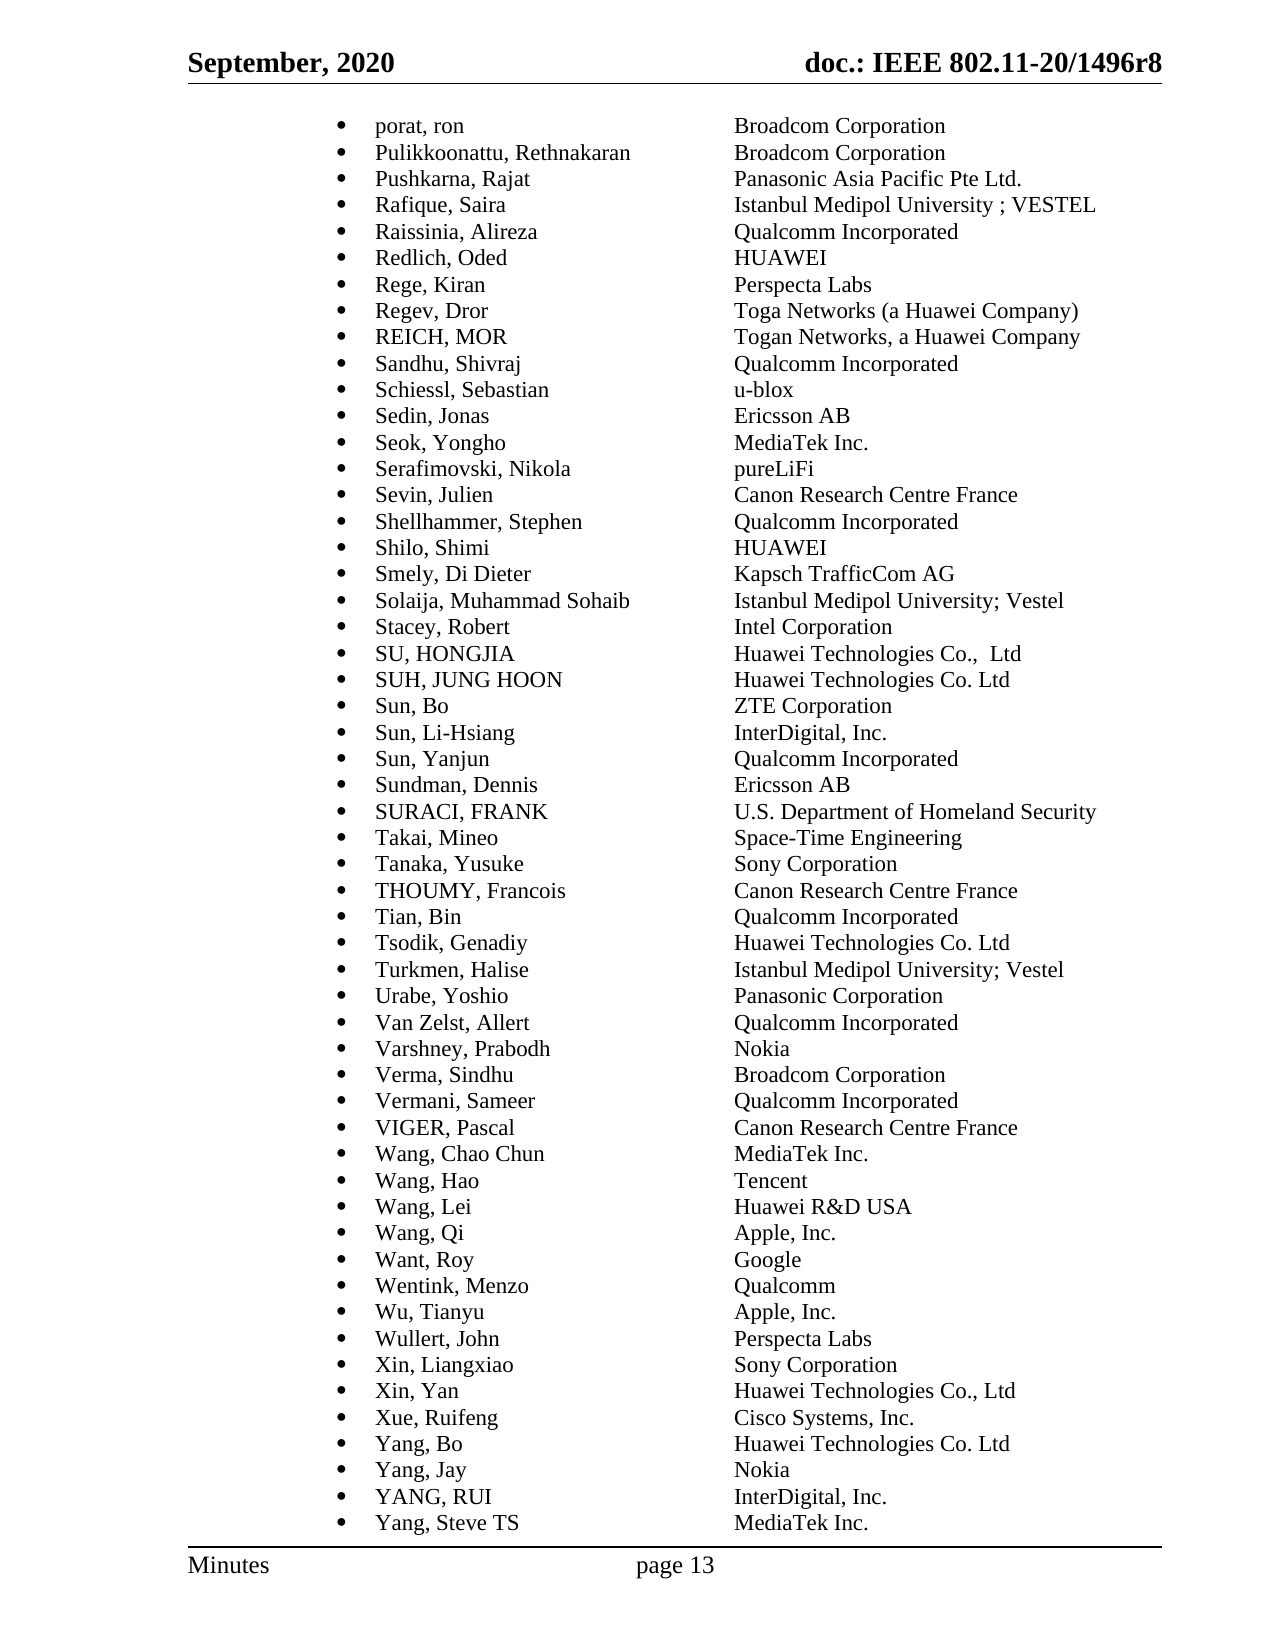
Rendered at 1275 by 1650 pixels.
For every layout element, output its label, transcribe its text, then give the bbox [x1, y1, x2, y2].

list Regev, Dror Toga Networks (a Huawei Company) [337, 297, 1162, 323]
list Sun, Bo ZTE Corporation [337, 692, 1162, 719]
list Yang, Jay Nokia [337, 1457, 1162, 1483]
list Urabe, Yoshio Panasonic Corporation [337, 982, 1162, 1008]
list Sandhu, Shivraj Qualcomm Incorporated [337, 350, 1162, 376]
list THOUMY, Francois Canon Research Centre France [337, 877, 1162, 903]
list porat, ron Broadcom Corporation [337, 112, 1162, 139]
list Shellhammer, Stephen Qualcomm Incorporated [337, 508, 1162, 534]
list Vermani, Sameer Qualcomm Incorporated [337, 1088, 1162, 1114]
list Wang, Qi Apple, Inc. [337, 1219, 1162, 1246]
list Smely, Di Dieter Kapsch TrafficCom AG [337, 561, 1162, 587]
list Tian, Bin Qualcomm Incorporated [337, 903, 1162, 929]
list Seok, Yongho MediaTek Inc. [337, 429, 1162, 455]
list Tanaka, Yusuke Sony Corporation [337, 850, 1162, 877]
list Wullert, John Perspecta Labs [337, 1325, 1162, 1351]
list Sevin, Julien Canon Research Centre France [337, 481, 1162, 508]
list Xin, Yan Huawei Technologies Co., Ltd [337, 1377, 1162, 1404]
list SURACI, FRANK U.S. Department of Homeland Security [337, 798, 1162, 824]
list Xue, Ruifeng Cisco Systems, Inc. [337, 1404, 1162, 1430]
list Turkmen, Halise Istanbul Medipol University; Vestel [337, 956, 1162, 982]
list Van Zelst, Allert Qualcomm Incorporated [337, 1008, 1162, 1035]
list Takai, Mineo Space-Time Engineering [337, 824, 1162, 850]
list YANG, RUI InterDigital, Inc. [337, 1483, 1162, 1509]
list Pulikkoonattu, Rethnakaran Broadcom Corporation [337, 139, 1162, 165]
list Wentink, Menzo Qualcomm [337, 1272, 1162, 1298]
list Serafimovski, Nikola pureLiFi [337, 455, 1162, 481]
list Raissinia, Alireza Qualcomm Incorporated [337, 218, 1162, 244]
list Rafique, Saira Istanbul Medipol University ; VESTEL [337, 192, 1162, 218]
list REICH, MOR Togan Networks, a Huawei Company [337, 323, 1162, 350]
list Xin, Liangxiao Sony Corporation [337, 1351, 1162, 1377]
list Stacey, Robert Intel Corporation [337, 613, 1162, 639]
list Solaija, Muhammad Sohaib Istanbul Medipol University; Vestel [337, 587, 1162, 613]
list Schiessl, Sebastian u-blox [337, 376, 1162, 402]
list SUH, JUNG HOON Huawei Technologies Co. Ltd [337, 666, 1162, 692]
list Wang, Chao Chun MediaTek Inc. [337, 1140, 1162, 1167]
list Wang, Lei Huawei R&D USA [337, 1193, 1162, 1219]
list Rege, Kiran Perspecta Labs [337, 271, 1162, 297]
list Shilo, Shimi HUAWEI [337, 534, 1162, 561]
list SU, HONGJIA Huawei Technologies Co., Ltd [337, 639, 1162, 666]
list Redlich, Oded HUAWEI [337, 244, 1162, 271]
list Sedin, Jonas Ericsson AB [337, 402, 1162, 429]
list Yang, Bo Huawei Technologies Co. Ltd [337, 1430, 1162, 1457]
list Varshney, Prabodh Nokia [337, 1035, 1162, 1061]
list Yang, Steve TS MediaTek Inc. [337, 1509, 1162, 1536]
list Sun, Li-Hsiang InterDigital, Inc. [337, 719, 1162, 745]
list Verma, Sindhu Broadcom Corporation [337, 1061, 1162, 1088]
list VIGER, Pascal Canon Research Centre France [337, 1114, 1162, 1140]
list Want, Roy Google [337, 1246, 1162, 1272]
list Sun, Yanjun Qualcomm Incorporated [337, 745, 1162, 771]
list Sundman, Dennis Ericsson AB [337, 771, 1162, 798]
list Tsodik, Genadiy Huawei Technologies Co. Ltd [337, 929, 1162, 956]
list Wang, Hao Tencent [337, 1167, 1162, 1193]
list Wu, Tianyu Apple, Inc. [337, 1298, 1162, 1325]
list Pushkarna, Rajat Panasonic Asia Pacific Pte Ltd. [337, 165, 1162, 192]
